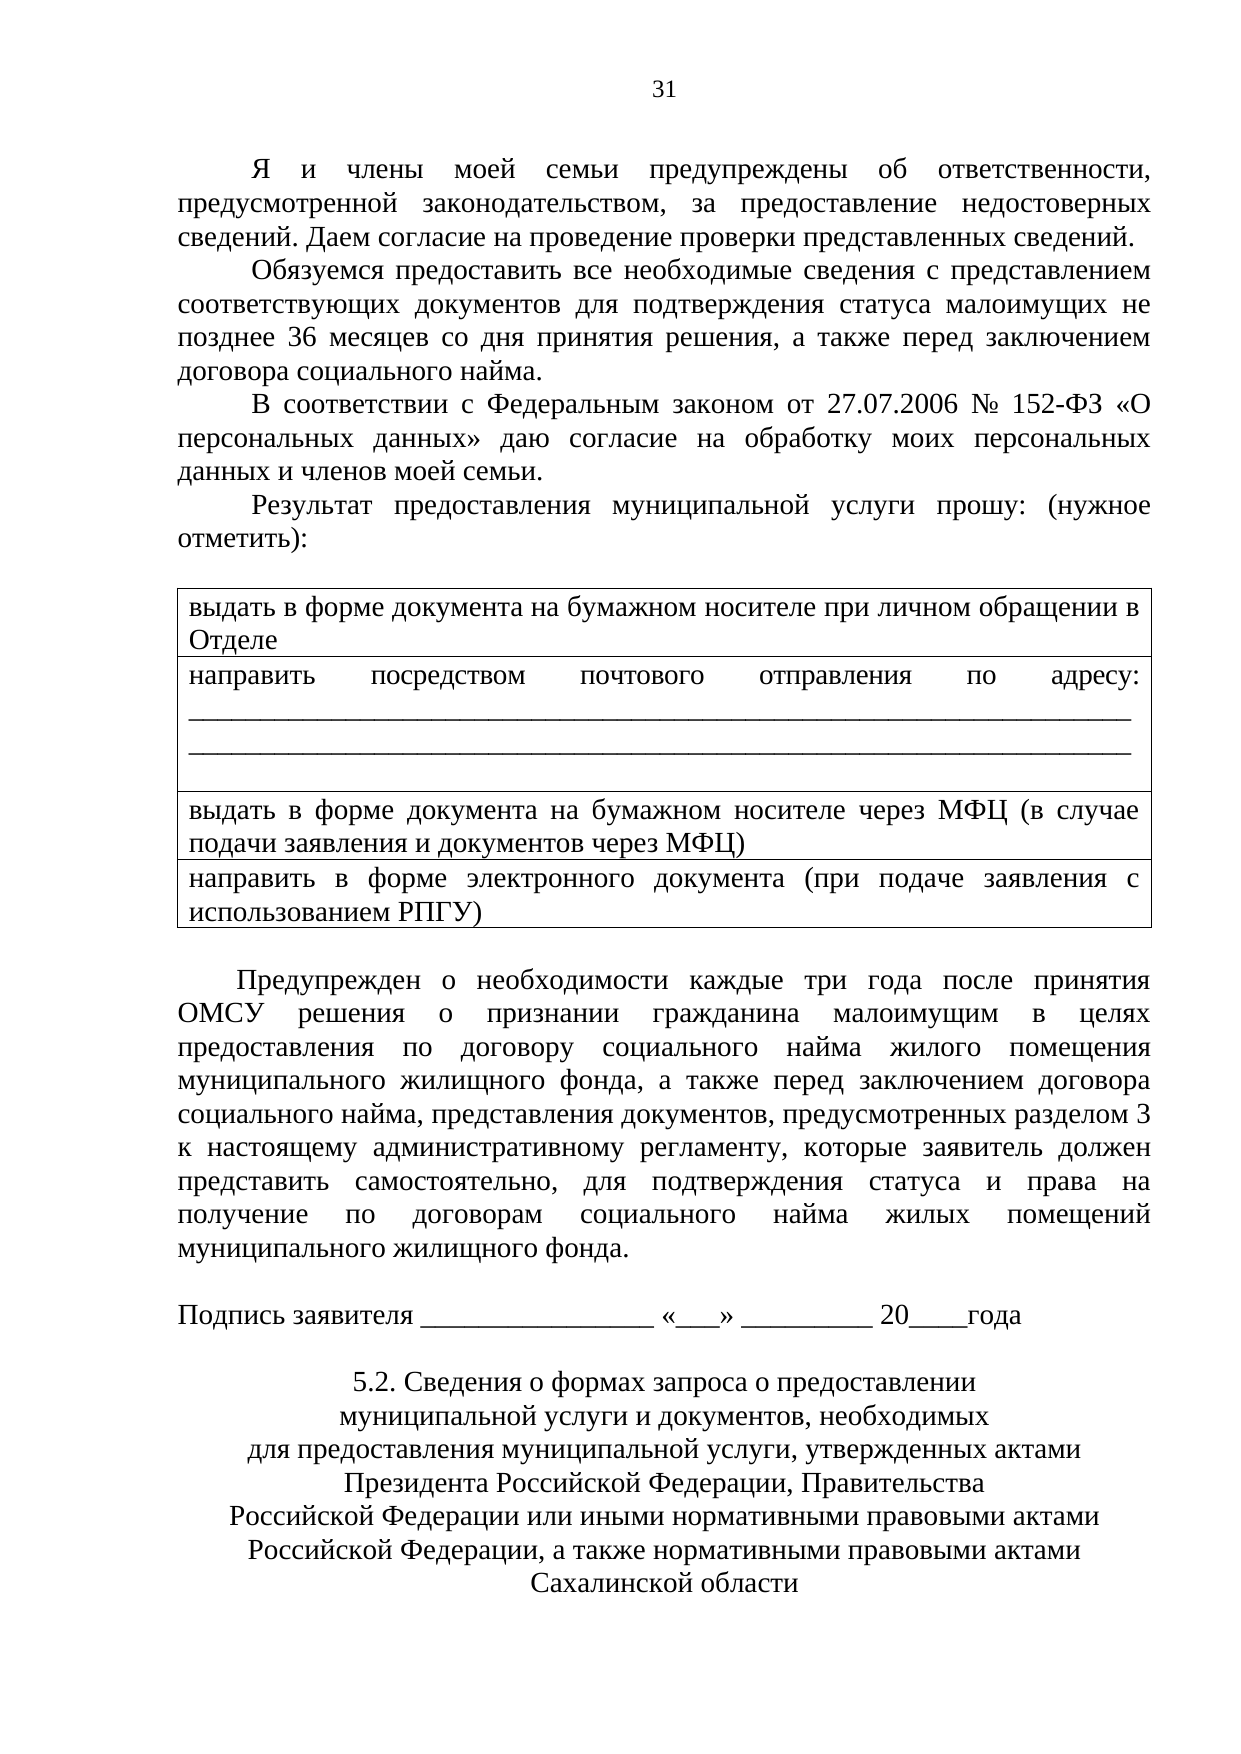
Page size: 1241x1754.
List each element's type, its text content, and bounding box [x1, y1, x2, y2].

text Обязуемся предоставить все необходимые сведения с представлением соответствующих документов для подтверждения статуса малоимущих не позднее 36 месяцев со дня принятия решения, а также перед заключением договора социального найма. [177, 252, 1152, 386]
title Российской Федерации, а также нормативными правовыми актами [177, 1532, 1152, 1566]
table_header выдать в форме документа на бумажном носителе при личном обращении в Отделе [178, 589, 1151, 656]
text 5.2. Сведения о формах запроса о предоставлении [177, 1364, 1152, 1398]
title Президента Российской Федерации, Правительства [177, 1465, 1152, 1498]
text Подпись заявителя ________________ «___» _________ 20____года [177, 1297, 1152, 1331]
title для предоставления муниципальной услуги, утвержденных актами [177, 1431, 1152, 1465]
text Я и члены моей семьи предупреждены об ответственности, предусмотренной законодательством, за предоставление недостоверных сведений. Даем согласие на проведение проверки представленных сведений. [177, 152, 1152, 252]
title Сахалинской области [177, 1566, 1152, 1599]
title муниципальной услуги и документов, необходимых [177, 1398, 1152, 1431]
table_cell направить в форме электронного документа (при подаче заявления с использованием РПГУ) [178, 860, 1151, 927]
table_cell выдать в форме документа на бумажном носителе через МФЦ (в случае подачи заявления и документов через МФЦ) [178, 792, 1151, 859]
text Предупрежден о необходимости каждые три года после принятия ОМСУ решения о признании гражданина малоимущим в целях предоставления по договору социального найма жилого помещения муниципального жилищного фонда, а также перед заключением договора социального найма, представления документов, предусмотренных разделом 3 к настоящему административному регламенту, которые заявитель должен представить самостоятельно, для подтверждения статуса и права на получение по договорам социального найма жилых помещений муниципального жилищного фонда. [177, 962, 1152, 1264]
title Российской Федерации или иными нормативными правовыми актами [177, 1498, 1152, 1532]
table_cell направить посредством почтового отправления по адресу: __________________________________________________________________ __________________________________________________________________ [178, 657, 1151, 791]
text Результат предоставления муниципальной услуги прошу: (нужное отметить): [177, 487, 1152, 554]
text В соответствии с Федеральным законом от 27.07.2006 № 152-ФЗ «О персональных данных» даю согласие на обработку моих персональных данных и членов моей семьи. [177, 386, 1152, 487]
